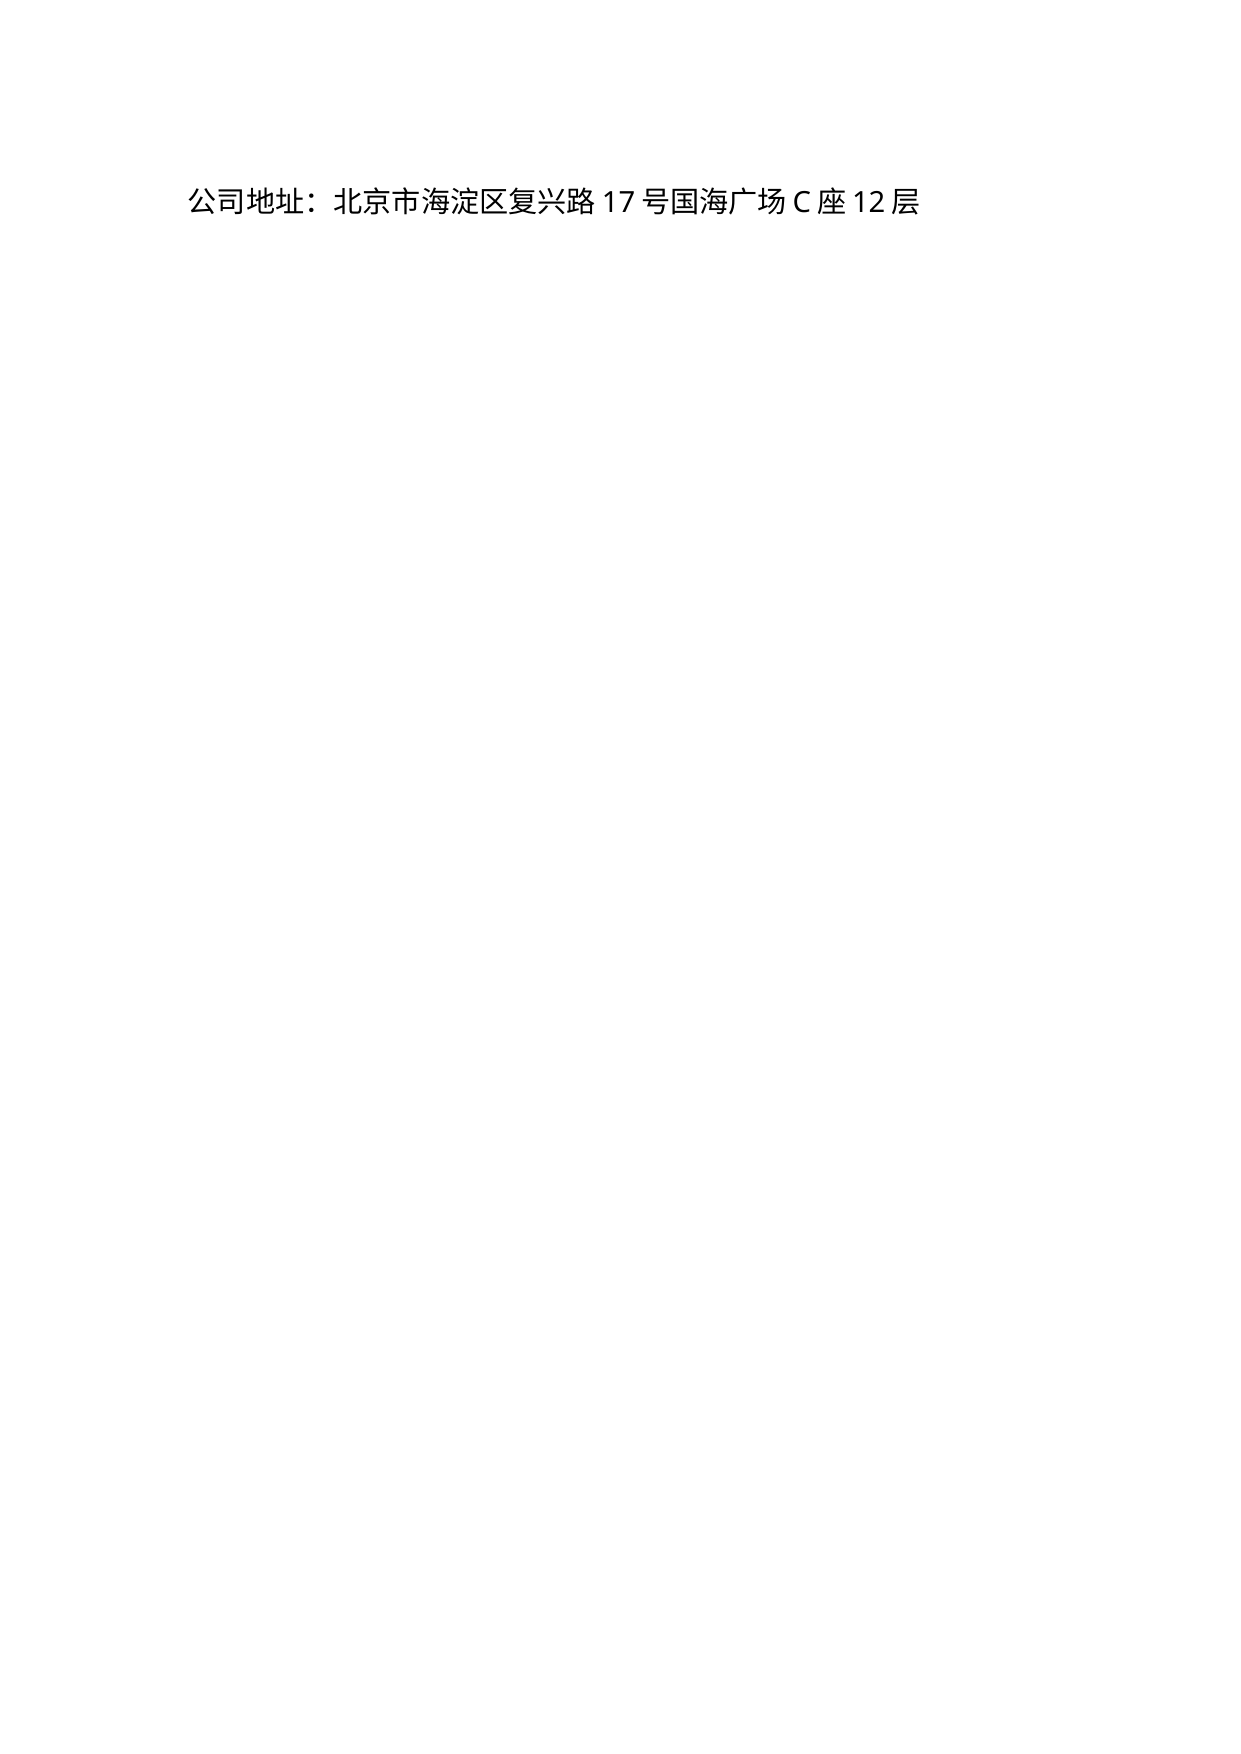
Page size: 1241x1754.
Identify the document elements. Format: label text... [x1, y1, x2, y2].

text 公司地址：北京市海淀区复兴路17号国海广场C座12层 [187, 162, 1053, 224]
